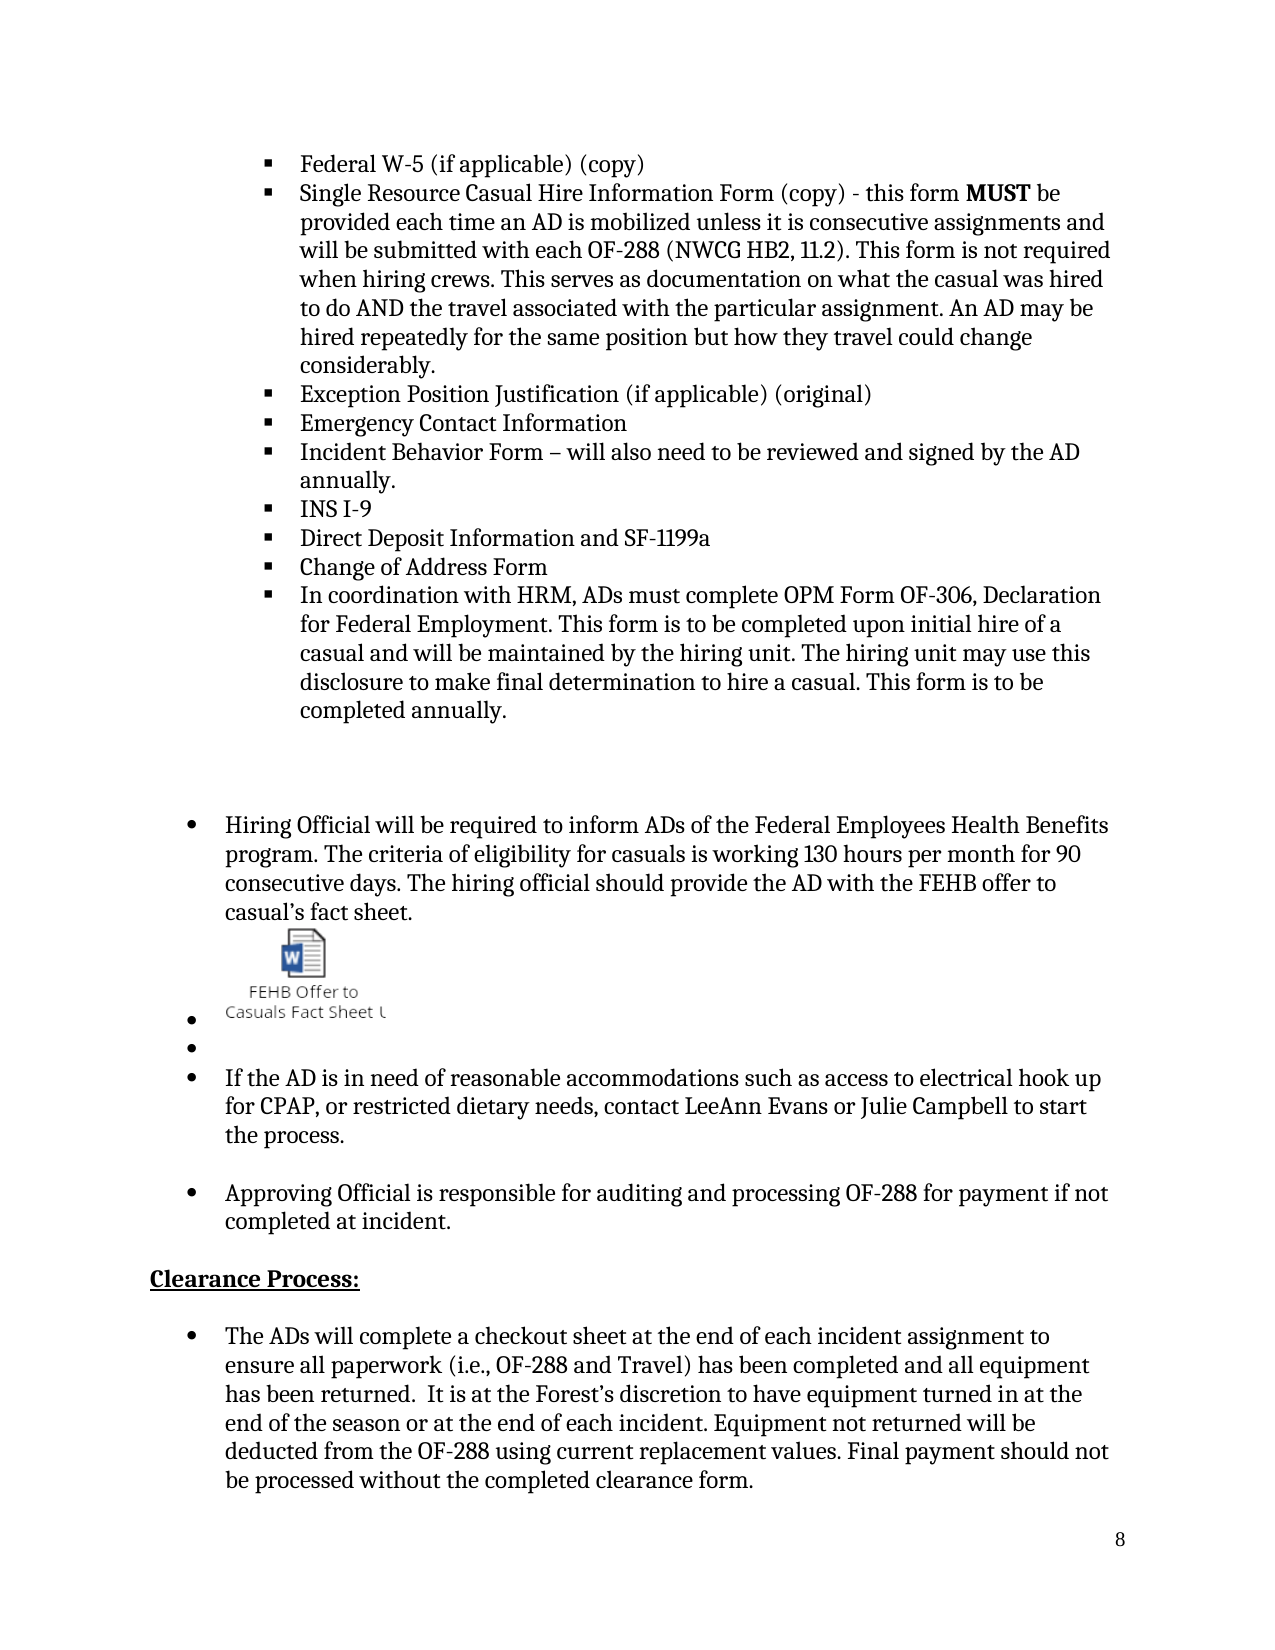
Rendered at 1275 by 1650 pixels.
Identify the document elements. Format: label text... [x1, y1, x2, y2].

list The ADs will complete a checkout sheet at the end of each incident assignment to ensure all paperwork (i.e., OF-288 and Travel) has been completed and all equipment has been returned. It is at the Forest’s discretion to have equipment turned in at the end of the season or at the end of each incident. Equipment not returned will be deducted from the OF-288 using current replacement values. Final payment should not be processed without the completed clearance form. [187, 1322, 1125, 1495]
list Exception Position Justification (if applicable) (original) [262, 380, 1125, 409]
list Change of Address Form [262, 552, 1125, 581]
list INS I-9 [262, 495, 1125, 524]
list Hiring Official will be required to inform ADs of the Federal Employees Health Benefits program. The criteria of eligibility for casuals is working 130 hours per month for 90 consecutive days. The hiring official should provide the AD with the FEHB offer to casual’s fact sheet. [187, 811, 1125, 926]
list If the AD is in need of reasonable accommodations such as access to electrical hook up for CPAP, or restricted dietary needs, contact LeeAnn Evans or Julie Campbell to start the process. [187, 1063, 1125, 1150]
list Emergency Contact Information [262, 409, 1125, 437]
list Federal W-5 (if applicable) (copy) [262, 150, 1125, 179]
list Single Resource Casual Hire Information Form (copy) - this form MUST be provided each time an AD is mobilized unless it is consecutive assignments and will be submitted with each OF-288 (NWCG HB2, 11.2). This form is not required when hiring crews. This serves as documentation on what the casual was hired to do AND the travel associated with the particular assignment. An AD may be hired repeatedly for the same position but how they travel could change considerably. [262, 179, 1125, 380]
list Approving Official is responsible for auditing and processing OF-288 for payment if not completed at incident. [187, 1178, 1125, 1236]
list In coordination with HRM, ADs must complete OPM Form OF-306, Declaration for Federal Employment. This form is to be completed upon initial hire of a casual and will be maintained by the hiring unit. The hiring unit may use this disclosure to make final determination to hire a casual. This form is to be completed annually. [262, 581, 1125, 725]
list Direct Deposit Information and SF-1199a [262, 524, 1125, 552]
text Clearance Process: [150, 1265, 1125, 1293]
list Incident Behavior Form – will also need to be reviewed and signed by the AD annually. [262, 437, 1125, 495]
